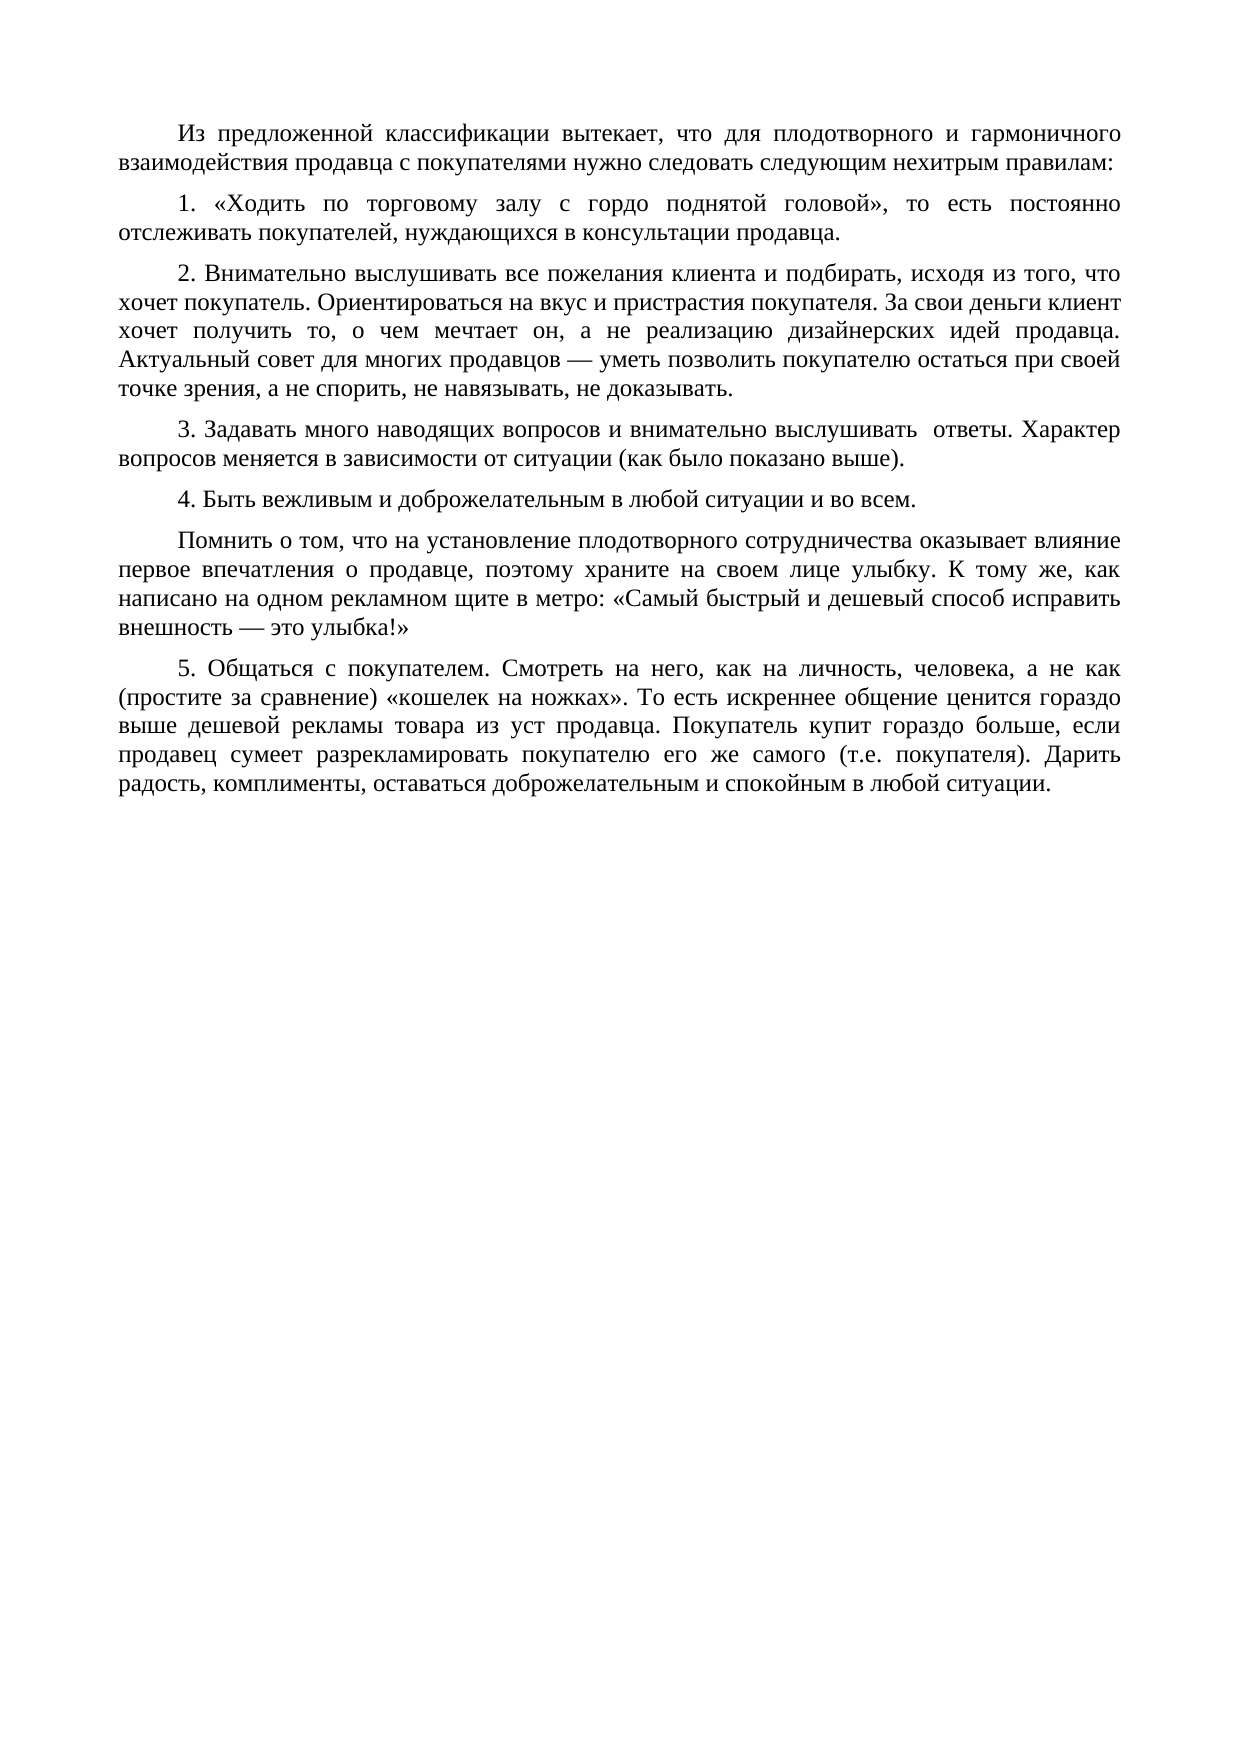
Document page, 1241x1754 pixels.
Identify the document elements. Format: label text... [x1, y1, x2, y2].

text 4. Быть вежливым и доброжелательным в любой ситуации и во всем. [118, 484, 1122, 513]
text Помнить о том, что на установление плодотворного сотрудничества оказывает влияние первое впечатления о продавце, поэтому храните на своем лице улыбку. К тому же, как написано на одном рекламном щите в метро: «Самый быстрый и дешевый способ исправить внешность — это улыбка!» [118, 526, 1122, 641]
text 5. Общаться с покупателем. Смотреть на него, как на личность, человека, а не как (простите за сравнение) «кошелек на ножках». То есть искреннее общение ценится гораздо выше дешевой рекламы товара из уст продавца. Покупатель купит гораздо больше, если продавец сумеет разрекламировать покупателю его же самого (т.е. покупателя). Дарить радость, комплименты, оставаться доброжелательным и спокойным в любой ситуации. [118, 653, 1122, 797]
text 1. «Ходить по торговому залу с гордо поднятой головой», то есть постоянно отслеживать покупателей, нуждающихся в консультации продавца. [118, 188, 1122, 246]
text 3. Задавать много наводящих вопросов и внимательно выслушивать ответы. Характер вопросов меняется в зависимости от ситуации (как было показано выше). [118, 414, 1122, 472]
text 2. Внимательно выслушивать все пожелания клиента и подбирать, исходя из того, что хочет покупатель. Ориентироваться на вкус и пристрастия покупателя. За свои деньги клиент хочет получить то, о чем мечтает он, а не реализацию дизайнерских идей продавца. Актуальный совет для многих продавцов — уметь позволить покупателю остаться при своей точке зрения, а не спорить, не навязывать, не доказывать. [118, 258, 1122, 402]
text Из предложенной классификации вытекает, что для плодотворного и гармоничного взаимодействия продавца с покупателями нужно следовать следующим нехитрым правилам: [118, 118, 1122, 176]
